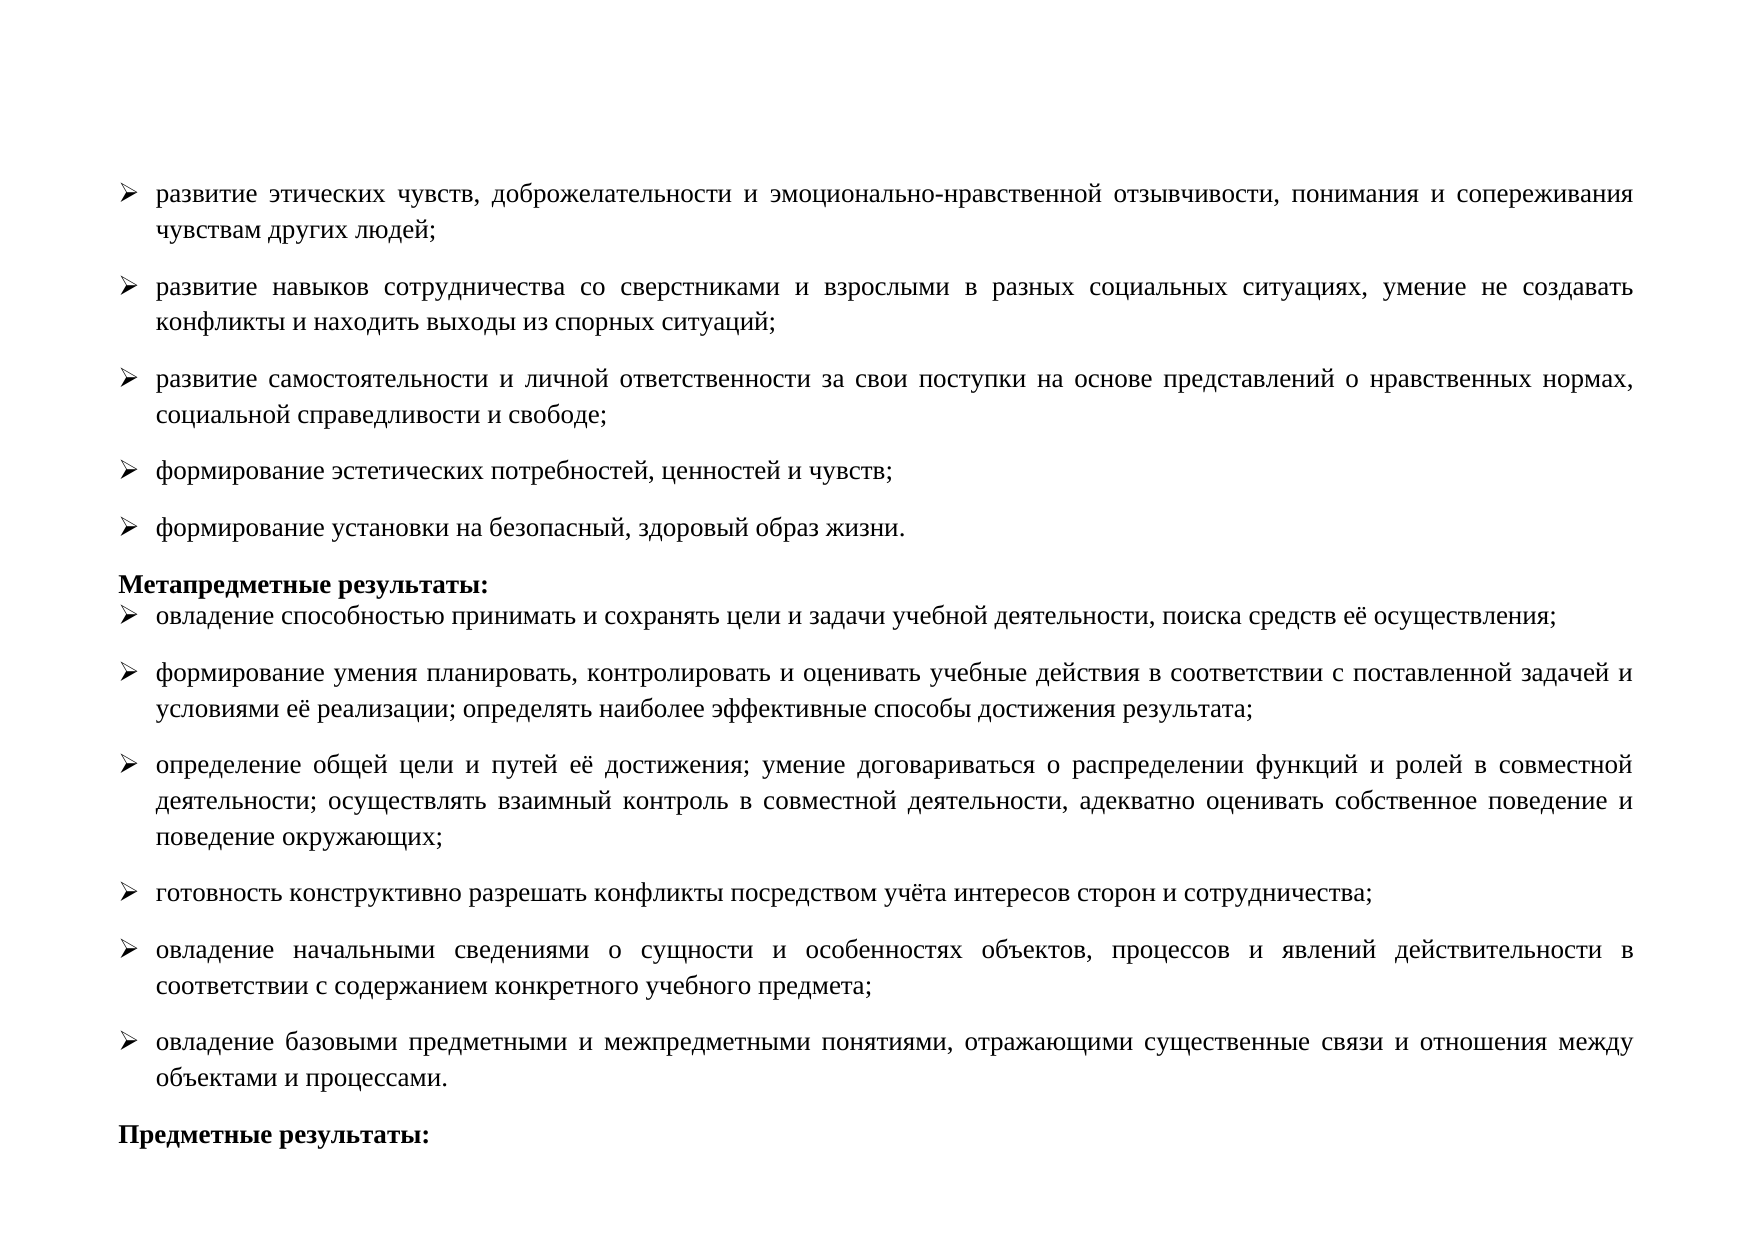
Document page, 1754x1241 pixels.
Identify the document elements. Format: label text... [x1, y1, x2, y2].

list формирование установки на безопасный, здоровый образ жизни. [118, 511, 1636, 542]
list развитие этических чувств, доброжелательности и эмоционально-нравственной отзывчивости, понимания и сопереживания чувствам других людей; [118, 177, 1636, 244]
list определение общей цели и путей её достижения; умение договариваться о распределении функций и ролей в совместной деятельности; осуществлять взаимный контроль в совместной деятельности, адекватно оценивать собственное поведение и поведение окружающих; [118, 748, 1636, 851]
list готовность конструктивно разрешать конфликты посредством учёта интересов сторон и сотрудничества; [118, 876, 1636, 908]
list развитие навыков сотрудничества со сверстниками и взрослыми в разных социальных ситуациях, умение не создавать конфликты и находить выходы из спорных ситуаций; [118, 269, 1636, 337]
list овладение способностью принимать и сохранять цели и задачи учебной деятельности, поиска средств её осуществления; [118, 599, 1636, 630]
list овладение базовыми предметными и межпредметными понятиями, отражающими существенные связи и отношения между объектами и процессами. [118, 1026, 1636, 1092]
list овладение начальными сведениями о сущности и особенностях объектов, процессов и явлений действительности в соответствии с содержанием конкретного учебного предмета; [118, 933, 1636, 1000]
list развитие самостоятельности и личной ответственности за свои поступки на основе представлений о нравственных нормах, социальной справедливости и свободе; [118, 362, 1636, 429]
list формирование умения планировать, контролировать и оценивать учебные действия в соответствии с поставленной задачей и условиями её реализации; определять наиболее эффективные способы достижения результата; [118, 656, 1636, 723]
list формирование эстетических потребностей, ценностей и чувств; [118, 454, 1636, 486]
text Метапредметные результаты: [118, 568, 1636, 599]
text Предметные результаты: [118, 1118, 1636, 1149]
